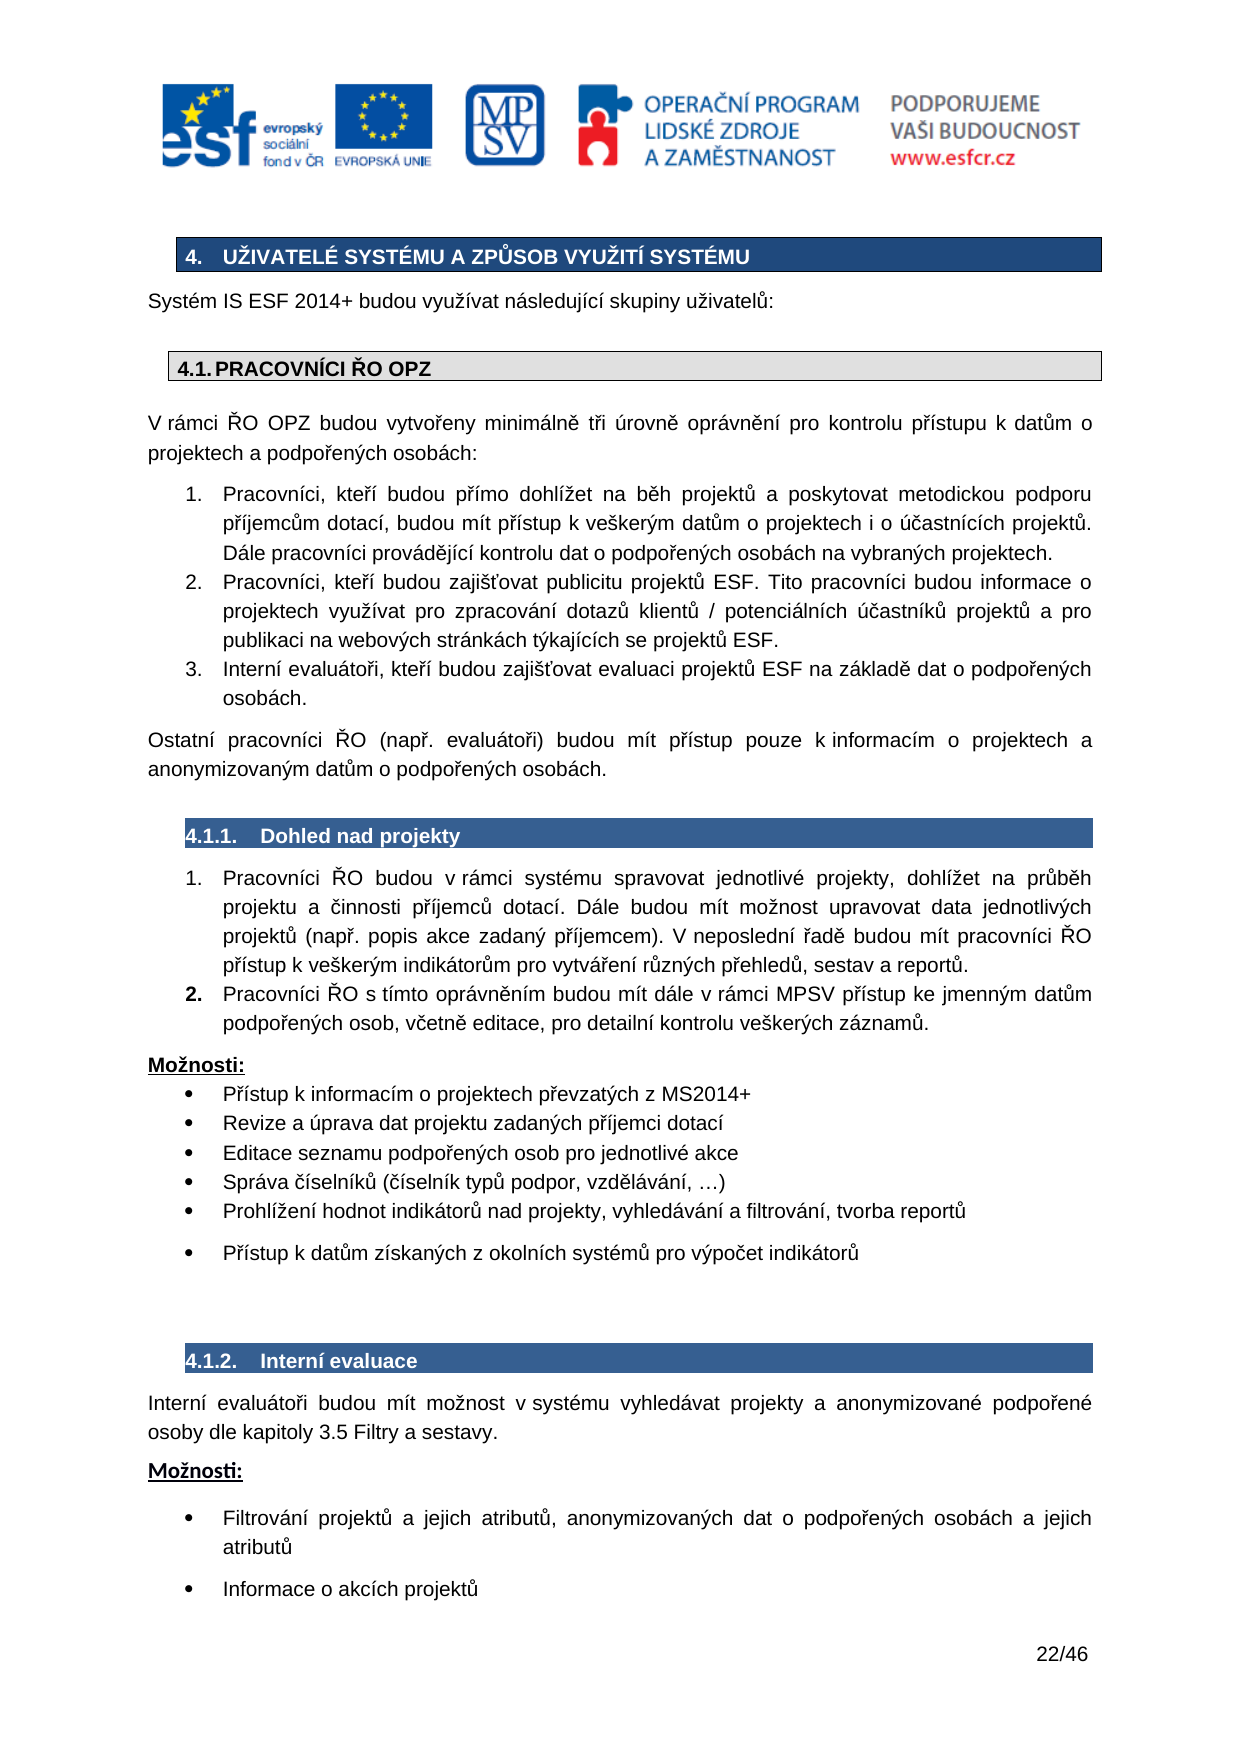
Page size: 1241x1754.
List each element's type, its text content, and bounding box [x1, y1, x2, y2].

text Ostatní pracovníci ŘO (např. evaluátoři) budou mít přístup pouze k informacím o projektech a anonymizovaným datům o podpořených osobách. [148, 723, 1093, 781]
list Pracovníci, kteří budou zajišťovat publicitu projektů ESF. Tito pracovníci budou informace o projektech využívat pro zpracování dotazů klientů / potenciálních účastníků projektů a pro publikaci na webových stránkách týkajících se projektů ESF. [185, 564, 1093, 652]
subtitle Pracovníci ŘO OPZ [169, 352, 1101, 380]
list Pracovníci ŘO budou v rámci systému spravovat jednotlivé projekty, dohlížet na průběh projektu a činnosti příjemců dotací. Dále budou mít možnost upravovat data jednotlivých projektů (např. popis akce zadaný příjemcem). V neposlední řadě budou mít pracovníci ŘO přístup k veškerým indikátorům pro vytváření různých přehledů, sestav a reportů. [185, 860, 1093, 977]
text Interní evaluátoři budou mít možnost v systému vyhledávat projekty a anonymizované podpořené osoby dle kapitoly 3.5 Filtry a sestavy. [148, 1385, 1093, 1443]
list Revize a úprava dat projektu zadaných příjemci dotací [185, 1106, 1093, 1135]
subtitle Dohled nad projekty [185, 818, 1093, 848]
list Pracovníci, kteří budou přímo dohlížet na běh projektů a poskytovat metodickou podporu příjemcům dotací, budou mít přístup k veškerým datům o projektech i o účastnících projektů. Dále pracovníci provádějící kontrolu dat o podpořených osobách na vybraných projektech. [185, 477, 1093, 564]
text Systém IS ESF 2014+ budou využívat následující skupiny uživatelů: [148, 284, 1093, 313]
list Interní evaluátoři, kteří budou zajišťovat evaluaci projektů ESF na základě dat o podpořených osobách. [185, 652, 1093, 710]
text Možnosti: [148, 1456, 1093, 1484]
list Informace o akcích projektů [185, 1572, 1093, 1601]
subtitle Interní evaluace [185, 1343, 1093, 1373]
list Přístup k informacím o projektech převzatých z MS2014+ [185, 1077, 1093, 1106]
list Pracovníci ŘO s tímto oprávněním budou mít dále v rámci MPSV přístup ke jmenným datům podpořených osob, včetně editace, pro detailní kontrolu veškerých záznamů. [185, 977, 1093, 1035]
text V rámci ŘO OPZ budou vytvořeny minimálně tři úrovně oprávnění pro kontrolu přístupu k datům o projektech a podpořených osobách: [148, 406, 1093, 464]
list Správa číselníků (číselník typů podpor, vzdělávání, …) [185, 1164, 1093, 1193]
list Editace seznamu podpořených osob pro jednotlivé akce [185, 1135, 1093, 1164]
text Možnosti: [148, 1048, 1093, 1077]
list Prohlížení hodnot indikátorů nad projekty, vyhledávání a filtrování, tvorba reportů [185, 1193, 1093, 1223]
list Přístup k datům získaných z okolních systémů pro výpočet indikátorů [185, 1235, 1093, 1264]
list Filtrování projektů a jejich atributů, anonymizovaných dat o podpořených osobách a jejich atributů [185, 1501, 1093, 1559]
subtitle Uživatelé systému a způsob využití systému [177, 238, 1101, 271]
